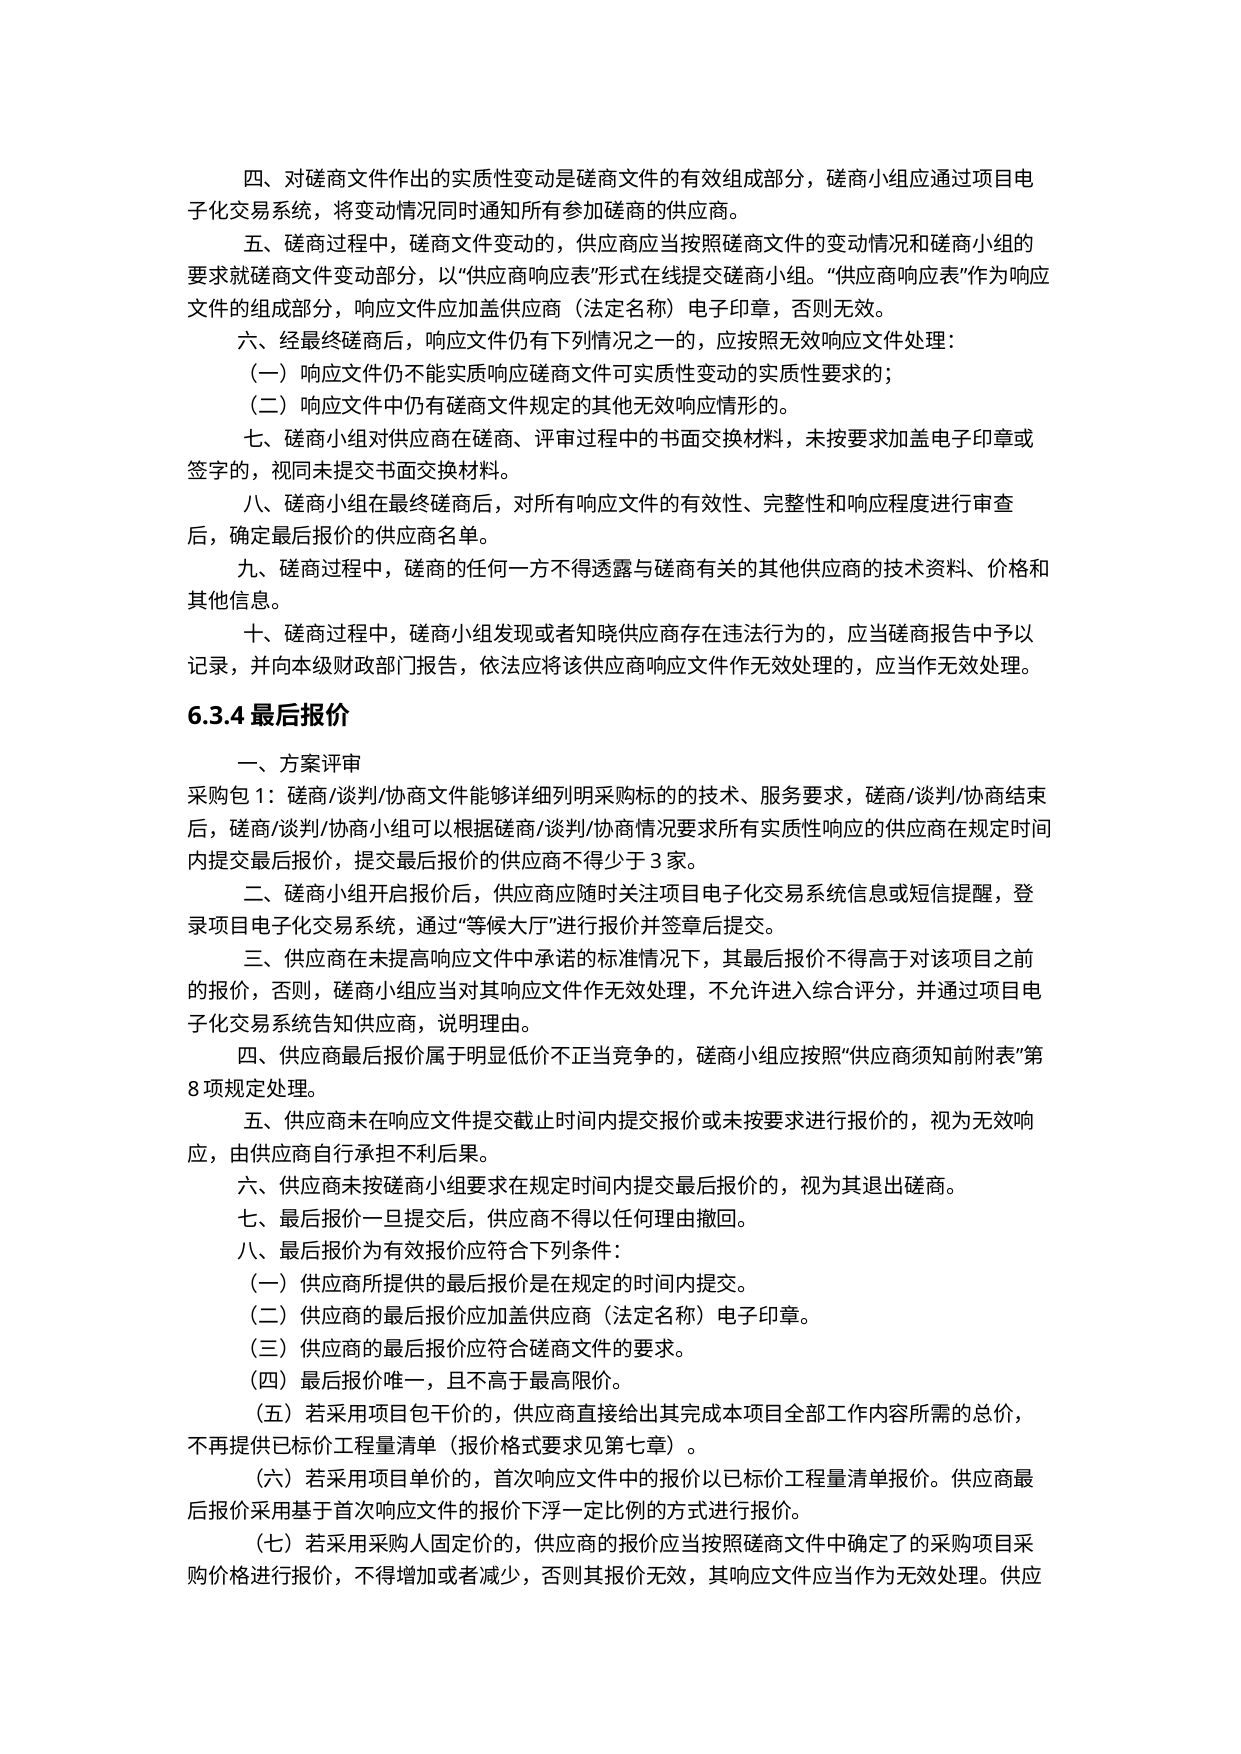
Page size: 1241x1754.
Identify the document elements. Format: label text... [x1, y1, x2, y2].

text 6.3.4最后报价 [187, 682, 1053, 747]
text 四、供应商最后报价属于明显低价不正当竞争的，磋商小组应按照“供应商须知前附表”第8项规定处理。 [187, 1039, 1053, 1104]
text （二）供应商的最后报价应加盖供应商（法定名称）电子印章。 [187, 1299, 1053, 1332]
text 十、磋商过程中，磋商小组发现或者知晓供应商存在违法行为的，应当磋商报告中予以记录，并向本级财政部门报告，依法应将该供应商响应文件作无效处理的，应当作无效处理。 [187, 617, 1053, 682]
text 三、供应商在未提高响应文件中承诺的标准情况下，其最后报价不得高于对该项目之前的报价，否则，磋商小组应当对其响应文件作无效处理，不允许进入综合评分，并通过项目电子化交易系统告知供应商，说明理由。 [187, 942, 1053, 1039]
text 七、磋商小组对供应商在磋商、评审过程中的书面交换材料，未按要求加盖电子印章或签字的，视同未提交书面交换材料。 [187, 422, 1053, 487]
text 六、经最终磋商后，响应文件仍有下列情况之一的，应按照无效响应文件处理： [187, 324, 1053, 357]
text 四、对磋商文件作出的实质性变动是磋商文件的有效组成部分，磋商小组应通过项目电子化交易系统，将变动情况同时通知所有参加磋商的供应商。 [187, 162, 1053, 227]
text （五）若采用项目包干价的，供应商直接给出其完成本项目全部工作内容所需的总价，不再提供已标价工程量清单（报价格式要求见第七章）。 [187, 1397, 1053, 1462]
text （六）若采用项目单价的，首次响应文件中的报价以已标价工程量清单报价。供应商最后报价采用基于首次响应文件的报价下浮一定比例的方式进行报价。 [187, 1462, 1053, 1527]
text 八、磋商小组在最终磋商后，对所有响应文件的有效性、完整性和响应程度进行审查后，确定最后报价的供应商名单。 [187, 487, 1053, 552]
text 七、最后报价一旦提交后，供应商不得以任何理由撤回。 [187, 1202, 1053, 1234]
text 五、供应商未在响应文件提交截止时间内提交报价或未按要求进行报价的，视为无效响应，由供应商自行承担不利后果。 [187, 1104, 1053, 1169]
text 一、方案评审 [187, 747, 1053, 779]
text （一）响应文件仍不能实质响应磋商文件可实质性变动的实质性要求的； [187, 357, 1053, 389]
text 六、供应商未按磋商小组要求在规定时间内提交最后报价的，视为其退出磋商。 [187, 1169, 1053, 1202]
text （四）最后报价唯一，且不高于最高限价。 [187, 1364, 1053, 1397]
text 九、磋商过程中，磋商的任何一方不得透露与磋商有关的其他供应商的技术资料、价格和其他信息。 [187, 552, 1053, 617]
text 五、磋商过程中，磋商文件变动的，供应商应当按照磋商文件的变动情况和磋商小组的要求就磋商文件变动部分，以“供应商响应表”形式在线提交磋商小组。“供应商响应表”作为响应文件的组成部分，响应文件应加盖供应商（法定名称）电子印章，否则无效。 [187, 227, 1053, 324]
text （一）供应商所提供的最后报价是在规定的时间内提交。 [187, 1267, 1053, 1299]
text 二、磋商小组开启报价后，供应商应随时关注项目电子化交易系统信息或短信提醒，登录项目电子化交易系统，通过“等候大厅”进行报价并签章后提交。 [187, 877, 1053, 942]
text （三）供应商的最后报价应符合磋商文件的要求。 [187, 1332, 1053, 1364]
text 采购包1：磋商/谈判/协商文件能够详细列明采购标的的技术、服务要求，磋商/谈判/协商结束后，磋商/谈判/协商小组可以根据磋商/谈判/协商情况要求所有实质性响应的供应商在规定时间内提交最后报价，提交最后报价的供应商不得少于3家。 [187, 779, 1053, 877]
text 八、最后报价为有效报价应符合下列条件： [187, 1234, 1053, 1267]
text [187, 1527, 1053, 1592]
text （二）响应文件中仍有磋商文件规定的其他无效响应情形的。 [187, 389, 1053, 422]
